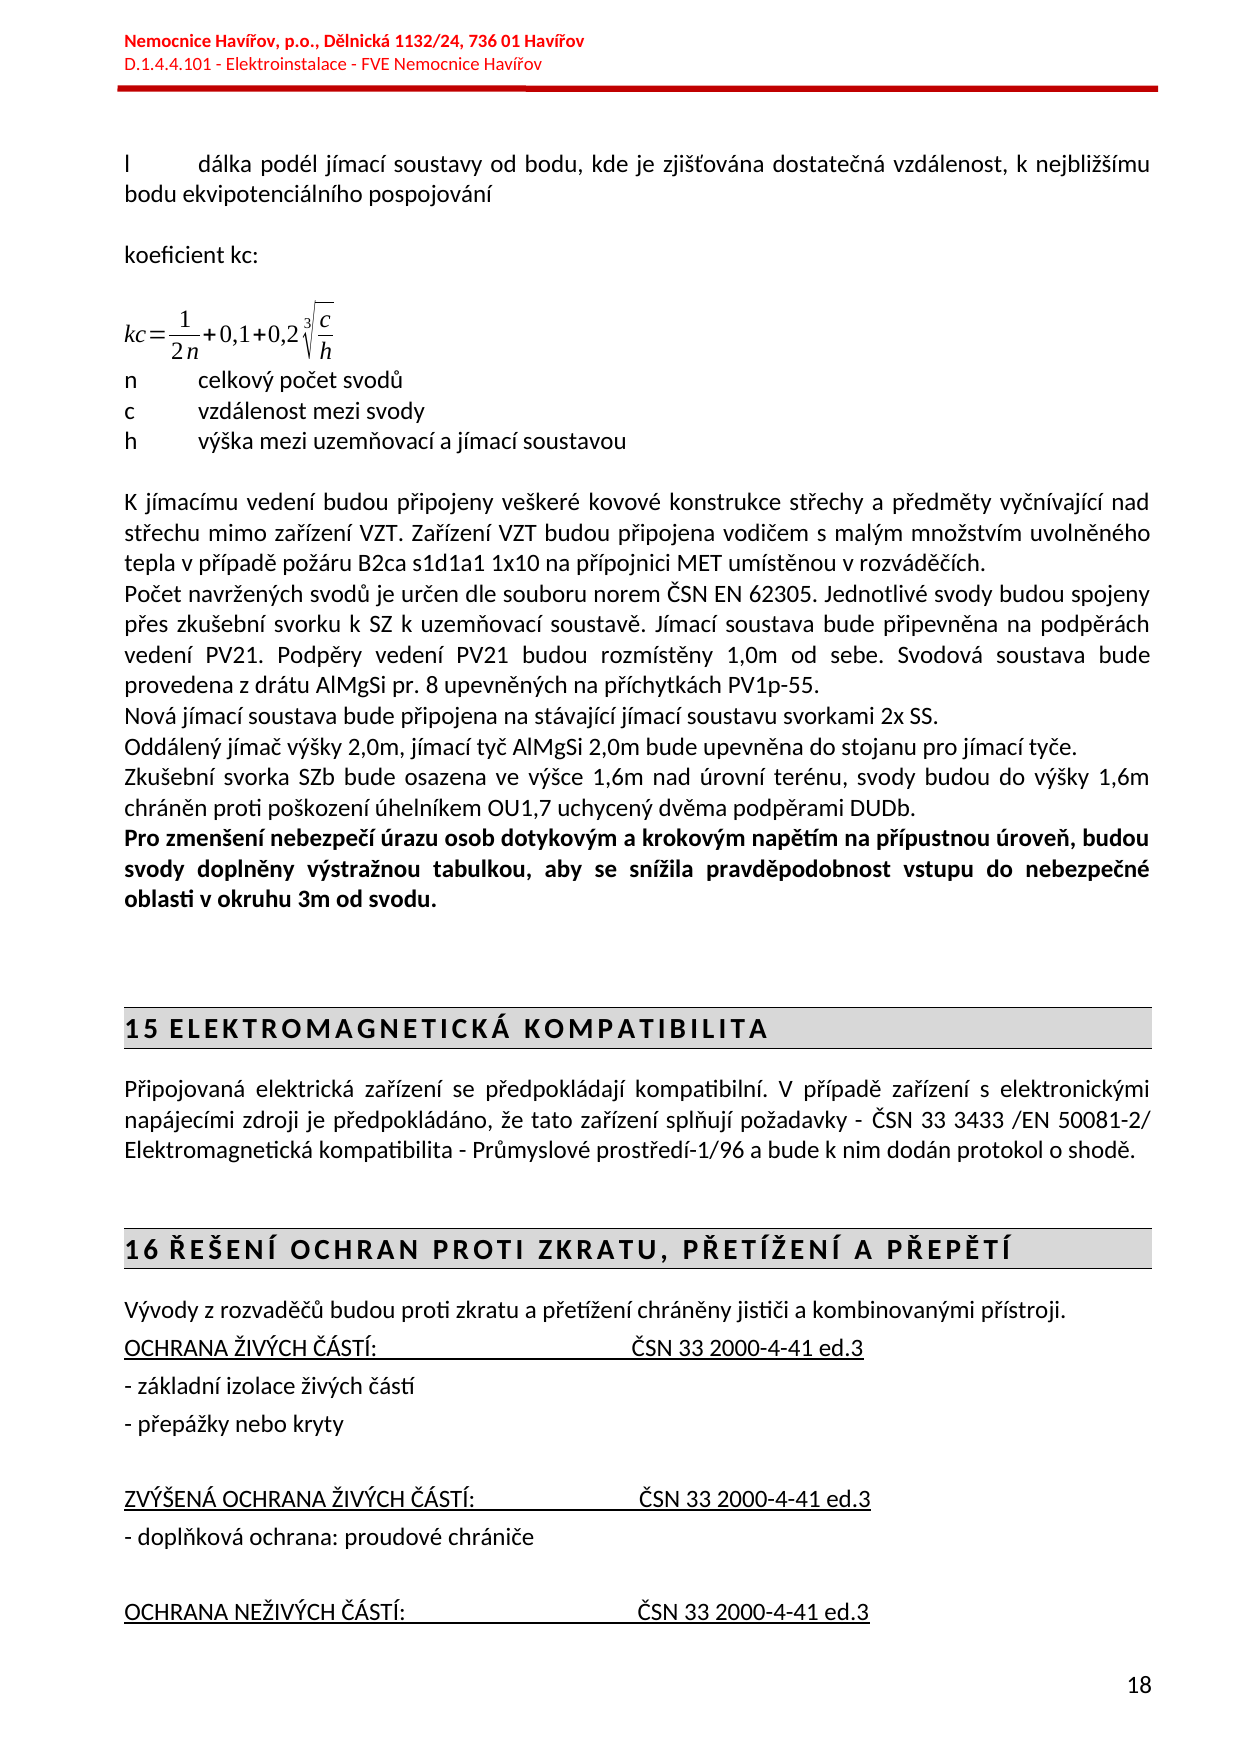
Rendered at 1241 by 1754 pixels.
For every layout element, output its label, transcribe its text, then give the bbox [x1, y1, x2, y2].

text ZVÝŠENÁ OCHRANA ŽIVÝCH ČÁSTÍ: ČSN 33 2000-4-41 ed.3 [124, 1483, 1152, 1514]
text Oddálený jímač výšky 2,0m, jímací tyč AlMgSi 2,0m bude upevněna do stojanu pro jímací tyče. [124, 731, 1152, 761]
text koeficient kc: [124, 239, 1152, 270]
text K jímacímu vedení budou připojeny veškeré kovové konstrukce střechy a předměty vyčnívající nad střechu mimo zařízení VZT. Zařízení VZT budou připojena vodičem s malým množstvím uvolněného tepla v případě požáru B2ca s1d1a1 1x10 na přípojnici MET umístěnou v rozváděčích. [124, 486, 1152, 578]
text Připojovaná elektrická zařízení se předpokládají kompatibilní. V případě zařízení s elektronickými napájecími zdroji je předpokládáno, že tato zařízení splňují požadavky - ČSN 33 3433 /EN 50081-2/ Elektromagnetická kompatibilita - Průmyslové prostředí-1/96 a bude k nim dodán protokol o shodě. [124, 1074, 1152, 1165]
text c vzdálenost mezi svody [124, 395, 1152, 425]
text h výška mezi uzemňovací a jímací soustavou [124, 425, 1152, 456]
text Vývody z rozvaděčů budou proti zkratu a přetížení chráněny jističi a kombinovanými přístroji. [124, 1294, 1152, 1325]
text Nová jímací soustava bude připojena na stávající jímací soustavu svorkami 2x SS. [124, 700, 1152, 731]
text OCHRANA NEŽIVÝCH ČÁSTÍ: ČSN 33 2000-4-41 ed.3 [124, 1596, 1152, 1627]
text n celkový počet svodů [124, 364, 1152, 395]
text - přepážky nebo kryty [124, 1408, 1152, 1438]
subtitle řEŠENÍ OCHRAN PROTI ZKRATU, PŘETÍŽENÍ A PŘEPĚTÍ [124, 1229, 1152, 1268]
text Zkušební svorka SZb bude osazena ve výšce 1,6m nad úrovní terénu, svody budou do výšky 1,6m chráněn proti poškození úhelníkem OU1,7 uchycený dvěma podpěrami DUDb. [124, 761, 1152, 822]
text Pro zmenšení nebezpečí úrazu osob dotykovým a krokovým napětím na přípustnou úroveň, budou svody doplněny výstražnou tabulkou, aby se snížila pravděpodobnost vstupu do nebezpečné oblasti v okruhu 3m od svodu. [124, 822, 1152, 914]
text l dálka podél jímací soustavy od bodu, kde je zjišťována dostatečná vzdálenost, k nejbližšímu bodu ekvipotenciálního pospojování [124, 148, 1152, 209]
subtitle ELEKTROMAGNETICKÁ KOMPATIBILITA [124, 1008, 1152, 1048]
text Počet navržených svodů je určen dle souboru norem ČSN EN 62305. Jednotlivé svody budou spojeny přes zkušební svorku k SZ k uzemňovací soustavě. Jímací soustava bude připevněna na podpěrách vedení PV21. Podpěry vedení PV21 budou rozmístěny 1,0m od sebe. Svodová soustava bude provedena z drátu AlMgSi pr. 8 upevněných na příchytkách PV1p-55. [124, 578, 1152, 700]
text - doplňková ochrana: proudové chrániče [124, 1521, 1152, 1551]
text - základní izolace živých částí [124, 1370, 1152, 1401]
text OCHRANA ŽIVÝCH ČÁSTÍ: ČSN 33 2000-4-41 ed.3 [124, 1332, 1152, 1363]
